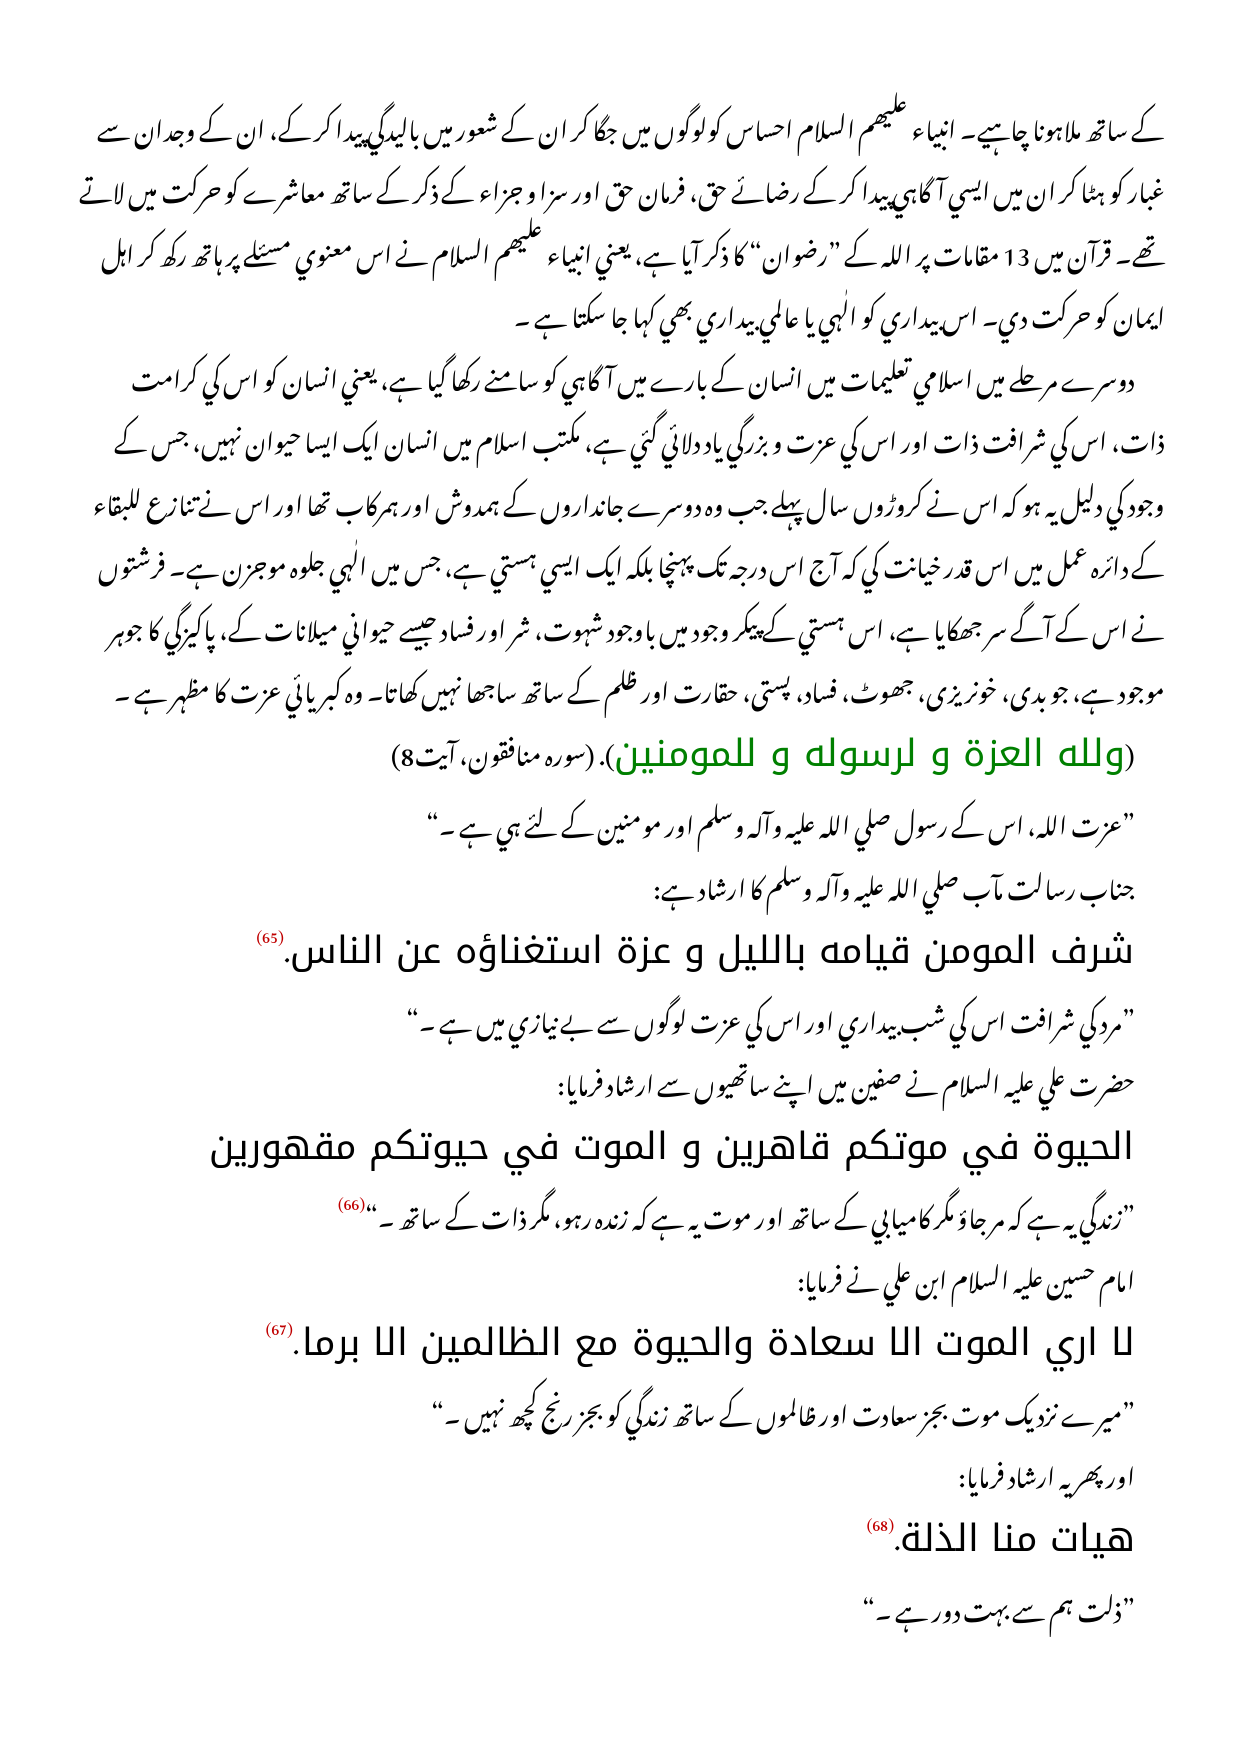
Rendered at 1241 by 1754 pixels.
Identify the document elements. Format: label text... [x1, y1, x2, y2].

text ”ميرے نزديك موت بجز سعادت اور ظالموں كے ساتھ زندگي كو بجز رنج كچھ نہيں ۔“ [75, 1378, 1165, 1441]
text (ولله العزة و لرسوله و للمومنين). (سورہ منافقون، آيت8) [75, 719, 1165, 790]
text حضرت علي عليہ السلام نے صفين ميں اپنے ساتھيوں سے ارشاد فرمايا: [75, 1048, 1165, 1111]
text امام حسين عليہ السلام ابن علي نے فرمايا: [75, 1245, 1165, 1307]
text ”ذلت ہم سے بہت دور ہے ۔“ [75, 1574, 1165, 1637]
text ”عزت اللہ، اس كے رسول صلي اللہ عليہ وآلہ وسلم اور مومنين كے لئے ہي ہے ۔“ [75, 790, 1165, 852]
text هيات منا الذلة.(68) [75, 1503, 1165, 1574]
text جناب رسالت مآب صلي اللہ عليہ وآلہ وسلم كا ارشاد ہے: [75, 852, 1165, 915]
text اور پھر يہ ارشاد فرمايا: [75, 1441, 1165, 1503]
text ”مرد كي شرافت اس كي شب بيداري اور اس كي عزت لوگوں سے بے نيازي ميں ہے ۔“ [75, 986, 1165, 1048]
text ”زندگي يہ ہے كہ مر جاؤ مگر كاميابي كے ساتھ اور موت يہ ہے كہ زندہ رہو، مگر ذات كے ساتھ ۔“(66) [75, 1182, 1165, 1245]
text شرف المومن قيامه بالليل و عزة استغناؤه عن الناس.(65) [75, 915, 1165, 986]
text دوسرے مرحلے ميں اسلامي تعليمات ميں انسان كے بارے ميں آگاہي كو سامنے ركھا گيا ہے، يعني انسان كو اس كي كرامت ذات، اس كي شرافت ذات اور اس كي عزت و بزرگي ياد دلائي گئي ہے، مكتب اسلام ميں انسان ايك ايسا حيوان نہيں، جس كے وجود كي دليل يہ ہو كہ اس نے كروڑوں سال پہلے جب وہ دوسرے جانداروں كے ہمدوش اور ہمركاب تھا اور اس نے تنازع للبقاء كے دائرہ عمل ميں اس قدر خيانت كي كہ آج اس درجہ تك پہنچا بلكہ ايك ايسي ہستي ہے، جس ميں الٰہي جلوہ موجزن ہے۔ فرشتوں نے اس كے آگے سر جھكايا ہے، اس ہستي كے پيكر وجود ميں باوجود شہوت، شر اور فساد جيسے حيواني ميلانات كے، پاكيزگي كا جوہر موجود ہے، جو بدى، خونريزى، جھوٹ، فساد، پستى، حقارت اور ظلم كے ساتھ ساجھا نہيں كھاتا۔ وہ كبريائي عزت كا مظہر ہے ۔ [75, 344, 1165, 719]
text لا اري الموت الا سعادة والحيوة مع الظالمين الا برما .(67) [75, 1307, 1165, 1378]
text الحيوة في موتكم قاهرين و الموت في حيوتكم مقهورين [75, 1111, 1165, 1182]
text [75, 94, 1165, 344]
